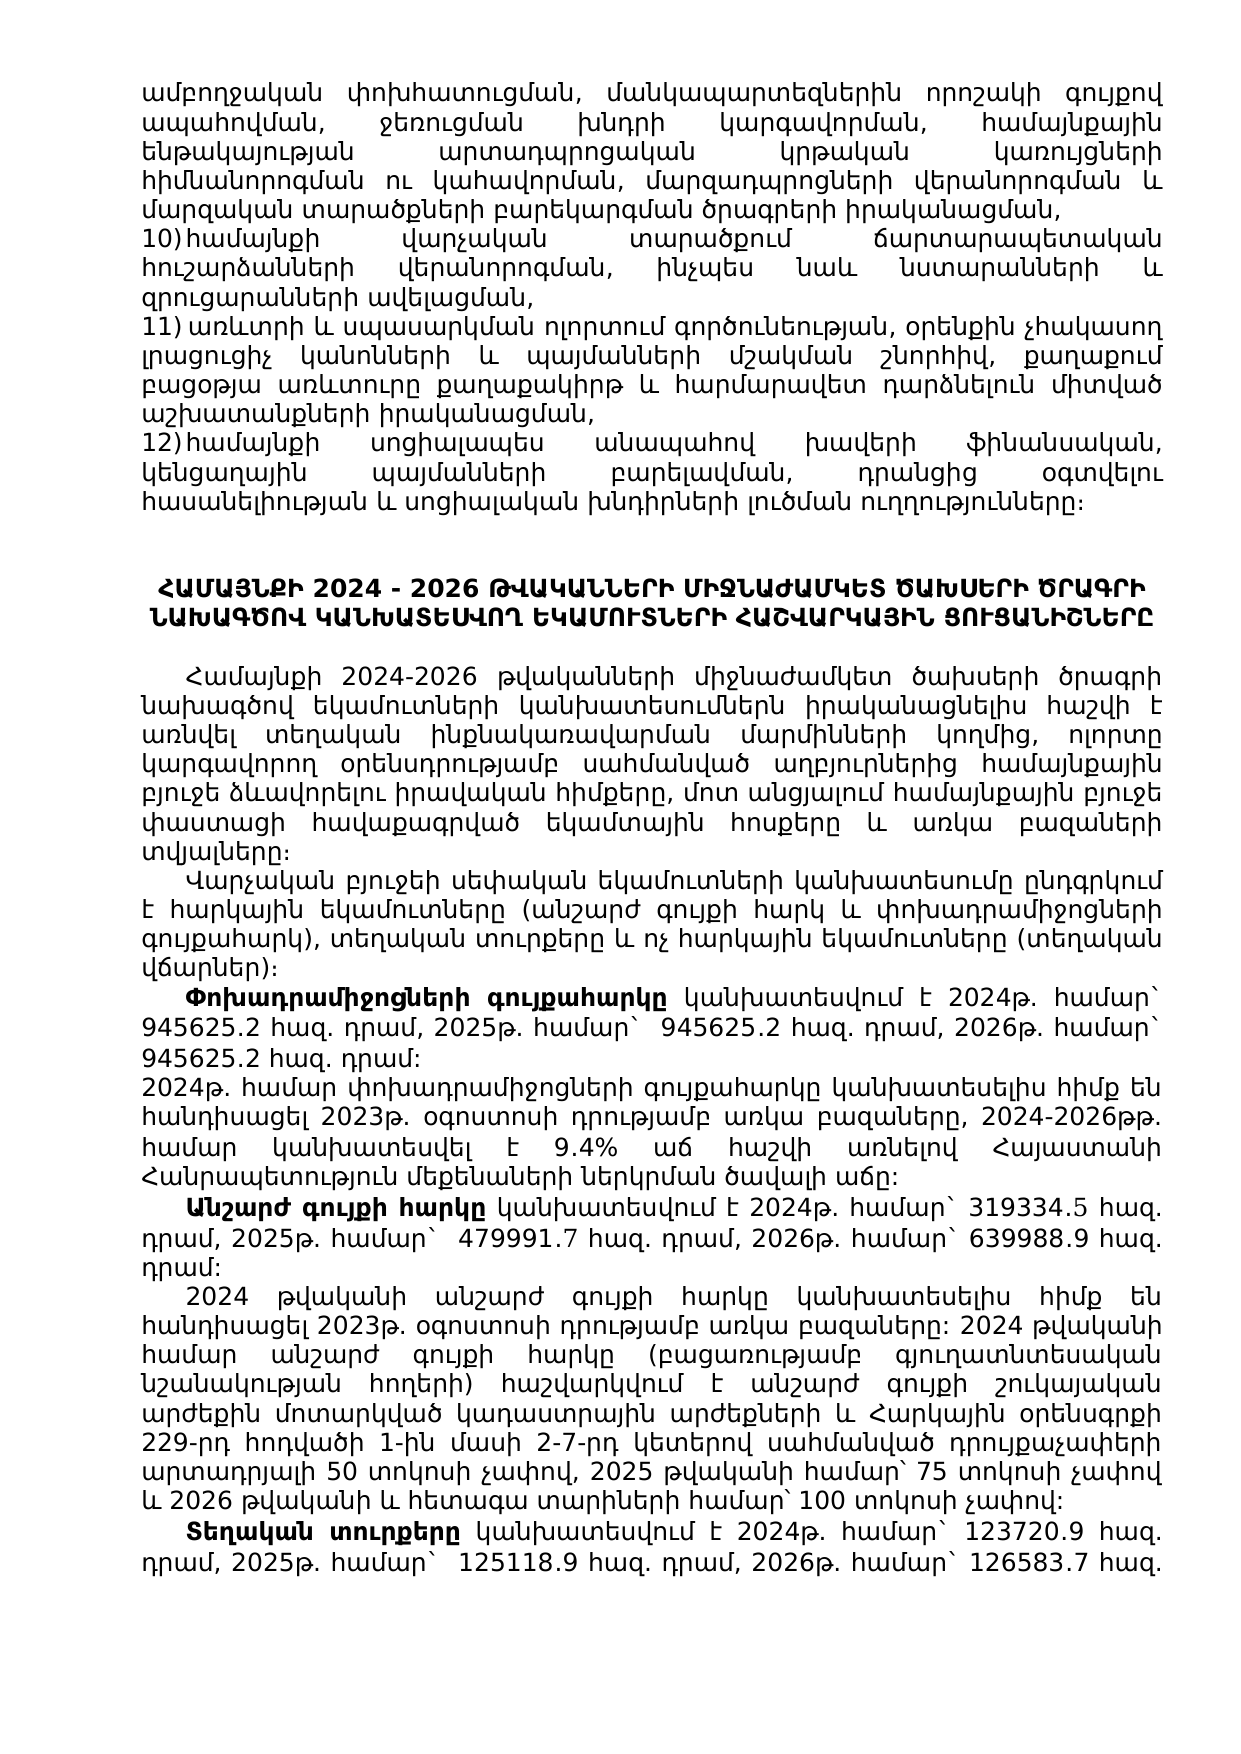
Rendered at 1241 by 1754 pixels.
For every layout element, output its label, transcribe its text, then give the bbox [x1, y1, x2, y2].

text 2024 թվականի անշարժ գույքի հարկը կանխատեսելիս հիմք են հանդիսացել 2023թ. օգոստոսի դրությամբ առկա բազաները: 2024 թվականի համար անշարժ գույքի հարկը (բացառությամբ գյուղատնտեսական նշանակության հողերի) հաշվարկվում է անշարժ գույքի շուկայական արժեքին մոտարկված կադաստրային արժեքների և Հարկային օրենսգրքի 229-րդ հոդվածի 1-ին մասի 2-7-րդ կետերով սահմանված դրույքաչափերի արտադրյալի 50 տոկոսի չափով, 2025 թվականի համար՝ 75 տոկոսի չափով և 2026 թվականի և հետագա տարիների համար՝ 100 տոկոսի չափով: [141, 1282, 1163, 1516]
text Անշարժ գույքի հարկը կանխատեսվում է 2024թ. համար` 319334․5 հազ. դրամ, 2025թ. համար` 479991․7 հազ. դրամ, 2026թ. համար` 639988․9 հազ. դրամ: [141, 1192, 1163, 1282]
text Վարչական բյուջեի սեփական եկամուտների կանխատեսումը ընդգրկում է հարկային եկամուտները (անշարժ գույքի հարկ և փոխադրամիջոցների գույքահարկ), տեղական տուրքերը և ոչ հարկային եկամուտները (տեղական վճարներ)։ [141, 866, 1163, 983]
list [141, 78, 1163, 224]
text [141, 1516, 1163, 1577]
list համայնքի վարչական տարածքում ճարտարապետական հուշարձանների վերանորոգման, ինչպես նաև նստարանների և զրուցարանների ավելացման, [141, 224, 1163, 312]
text 2024թ. համար փոխադրամիջոցների գույքահարկը կանխատեսելիս հիմք են հանդիսացել 2023թ. օգոստոսի դրությամբ առկա բազաները, 2024-2026թթ. համար կանխատեսվել է 9․4% աճ հաշվի առնելով Հայաստանի Հանրապետություն մեքենաների ներկրման ծավալի աճը: [141, 1073, 1163, 1192]
text Փոխադրամիջոցների գույքահարկը կանխատեսվում է 2024թ. համար` 945625․2 հազ. դրամ, 2025թ. համար` 945625․2 հազ. դրամ, 2026թ. համար` 945625․2 հազ. դրամ: [141, 983, 1163, 1073]
text Համայնքի 2024-2026 թվականների միջնաժամկետ ծախսերի ծրագրի նախագծով եկամուտների կանխատեսումներն իրականացնելիս հաշվի է առնվել տեղական ինքնակառավարման մարմինների կողմից, ոլորտը կարգավորող օրենսդրությամբ սահմանված աղբյուրներից համայնքային բյուջե ձևավորելու իրավական հիմքերը, մոտ անցյալում համայնքային բյուջե փաստացի հավաքագրված եկամտային հոսքերը և առկա բազաների տվյալները։ [141, 662, 1163, 866]
list առևտրի և սպասարկման ոլորտում գործունեության, օրենքին չհակասող լրացուցիչ կանոնների և պայմանների մշակման շնորհիվ, քաղաքում բացօթյա առևտուրը քաղաքակիրթ և հարմարավետ դարձնելուն միտված աշխատանքների իրականացման, [141, 312, 1163, 428]
text ՀԱՄԱՅՆՔԻ 2024 - 2026 ԹՎԱԿԱՆՆԵՐԻ ՄԻՋՆԱԺԱՄԿԵՏ ԾԱԽՍԵՐԻ ԾՐԱԳՐԻ ՆԱԽԱԳԾՈՎ ԿԱՆԽԱՏԵՍՎՈՂ ԵԿԱՄՈՒՏՆԵՐԻ ՀԱՇՎԱՐԿԱՅԻՆ ՑՈՒՑԱՆԻՇՆԵՐԸ [141, 574, 1163, 633]
list համայնքի սոցիալապես անապահով խավերի ֆինանսական, կենցաղային պայմանների բարելավման, դրանցից օգտվելու հասանելիության և սոցիալական խնդիրների լուծման ուղղությունները։ [141, 428, 1163, 516]
